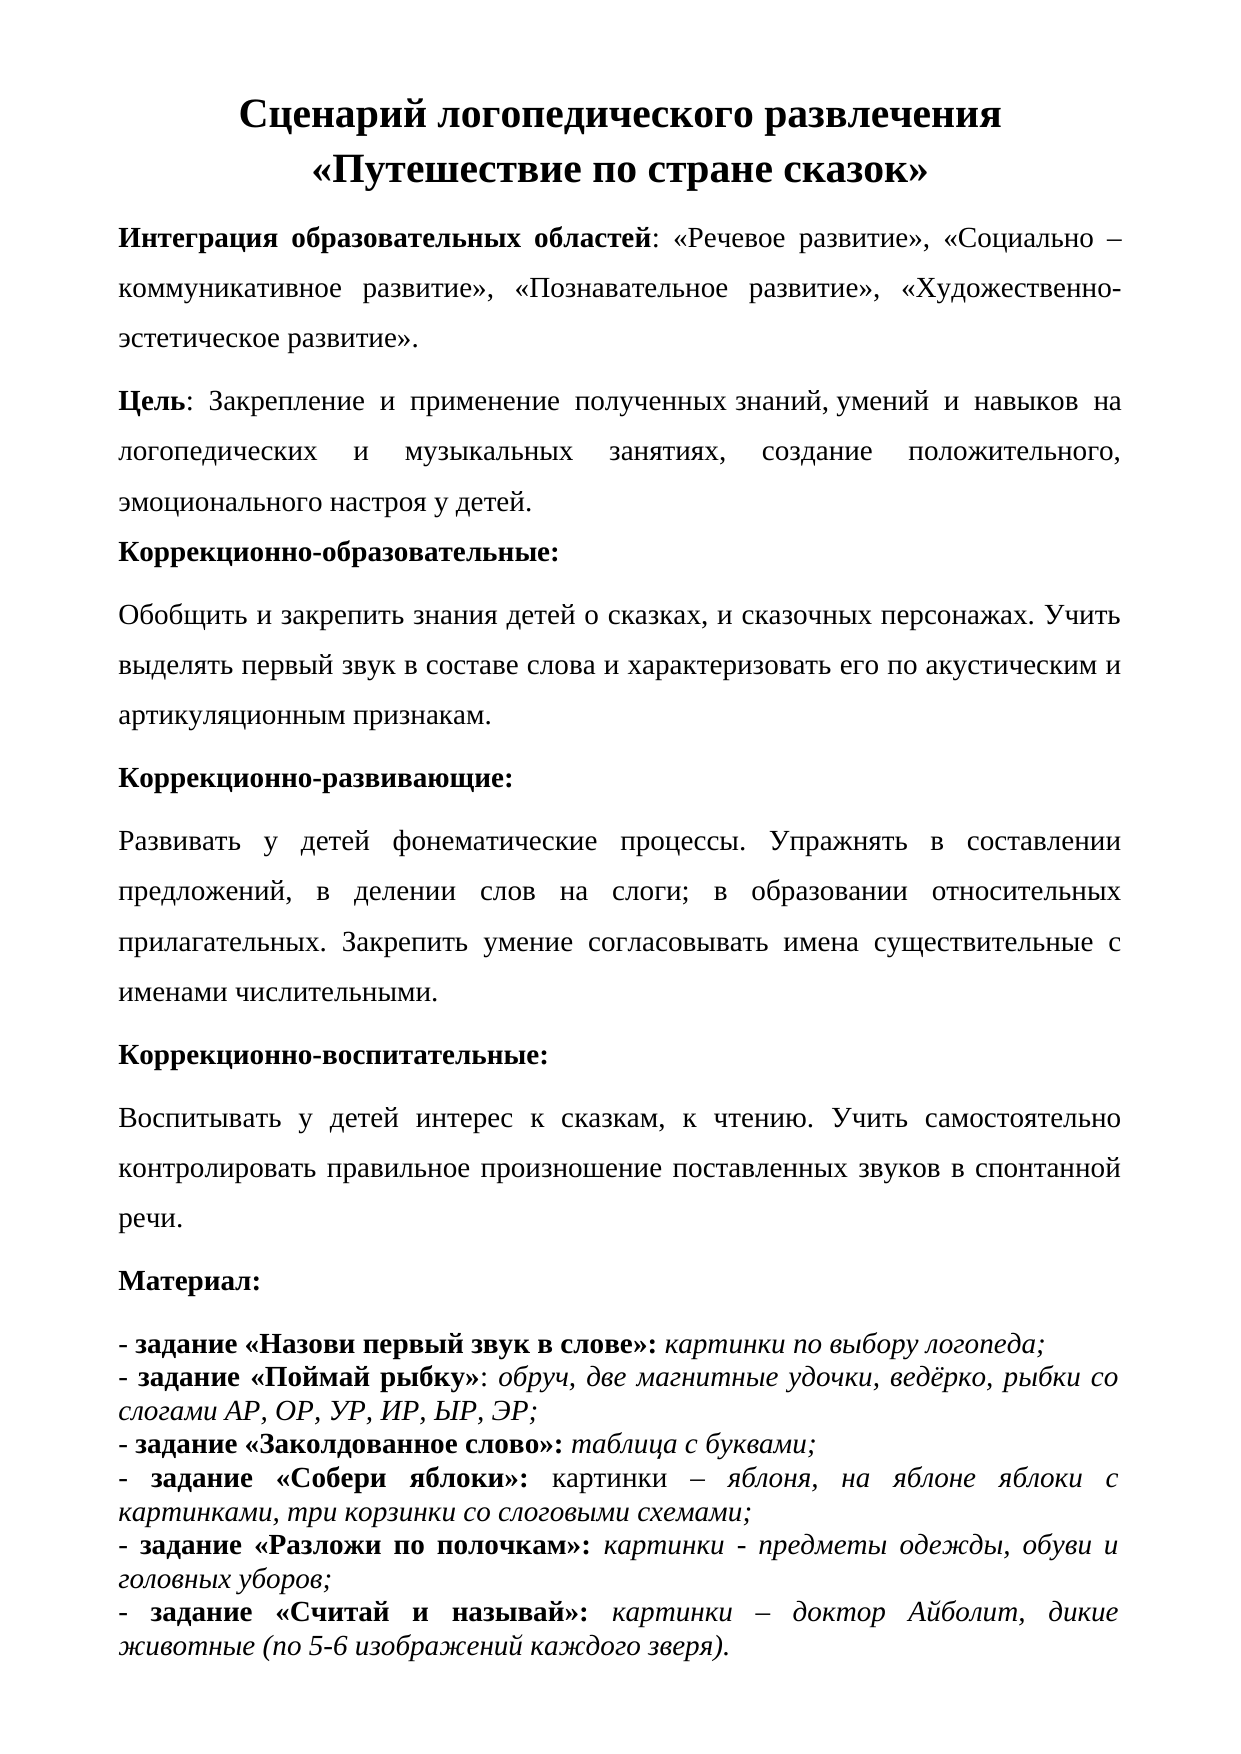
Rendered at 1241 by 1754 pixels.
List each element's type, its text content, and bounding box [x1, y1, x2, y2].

text - задание «Заколдованное слово»: таблица с буквами; [118, 1427, 1122, 1460]
text Цель: Закрепление и применение полученных знаний, умений и навыков на логопедических и музыкальных занятиях, создание положительного, эмоционального настроя у детей. [118, 383, 1122, 517]
text Развивать у детей фонематические процессы. Упражнять в составлении предложений, в делении слов на слоги; в образовании относительных прилагательных. Закрепить умение согласовывать имена существительные с именами числительными. [118, 823, 1122, 1008]
text - задание «Собери яблоки»: картинки – яблоня, на яблоне яблоки с картинками, три корзинки со слоговыми схемами; [118, 1460, 1122, 1527]
text - задание «Считай и называй»: картинки – доктор Айболит, дикие животные (по 5-6 изображений каждого зверя). [118, 1594, 1122, 1661]
text - задание «Назови первый звук в слове»: картинки по выбору логопеда; [118, 1326, 1122, 1359]
text Коррекционно-воспитательные: [118, 1037, 1122, 1070]
text Сценарий логопедического развлечения «Путешествие по стране сказок» [118, 89, 1122, 192]
text Коррекционно-развивающие: [118, 760, 1122, 794]
text Интеграция образовательных областей: «Речевое развитие», «Социально – коммуникативное развитие», «Познавательное развитие», «Художественно-эстетическое развитие». [118, 220, 1122, 354]
text Обобщить и закрепить знания детей о сказках, и сказочных персонажах. Учить выделять первый звук в составе слова и характеризовать его по акустическим и артикуляционным признакам. [118, 597, 1122, 731]
text Воспитывать у детей интерес к сказкам, к чтению. Учить самостоятельно контролировать правильное произношение поставленных звуков в спонтанной речи. [118, 1100, 1122, 1234]
text Материал: [118, 1263, 1122, 1297]
text - задание «Разложи по полочкам»: картинки - предметы одежды, обуви и головных уборов; [118, 1527, 1122, 1594]
text - задание «Поймай рыбку»: обруч, две магнитные удочки, ведёрко, рыбки со слогами АР, ОР, УР, ИР, ЫР, ЭР; [118, 1359, 1122, 1427]
text Коррекционно-образовательные: [118, 534, 1122, 568]
